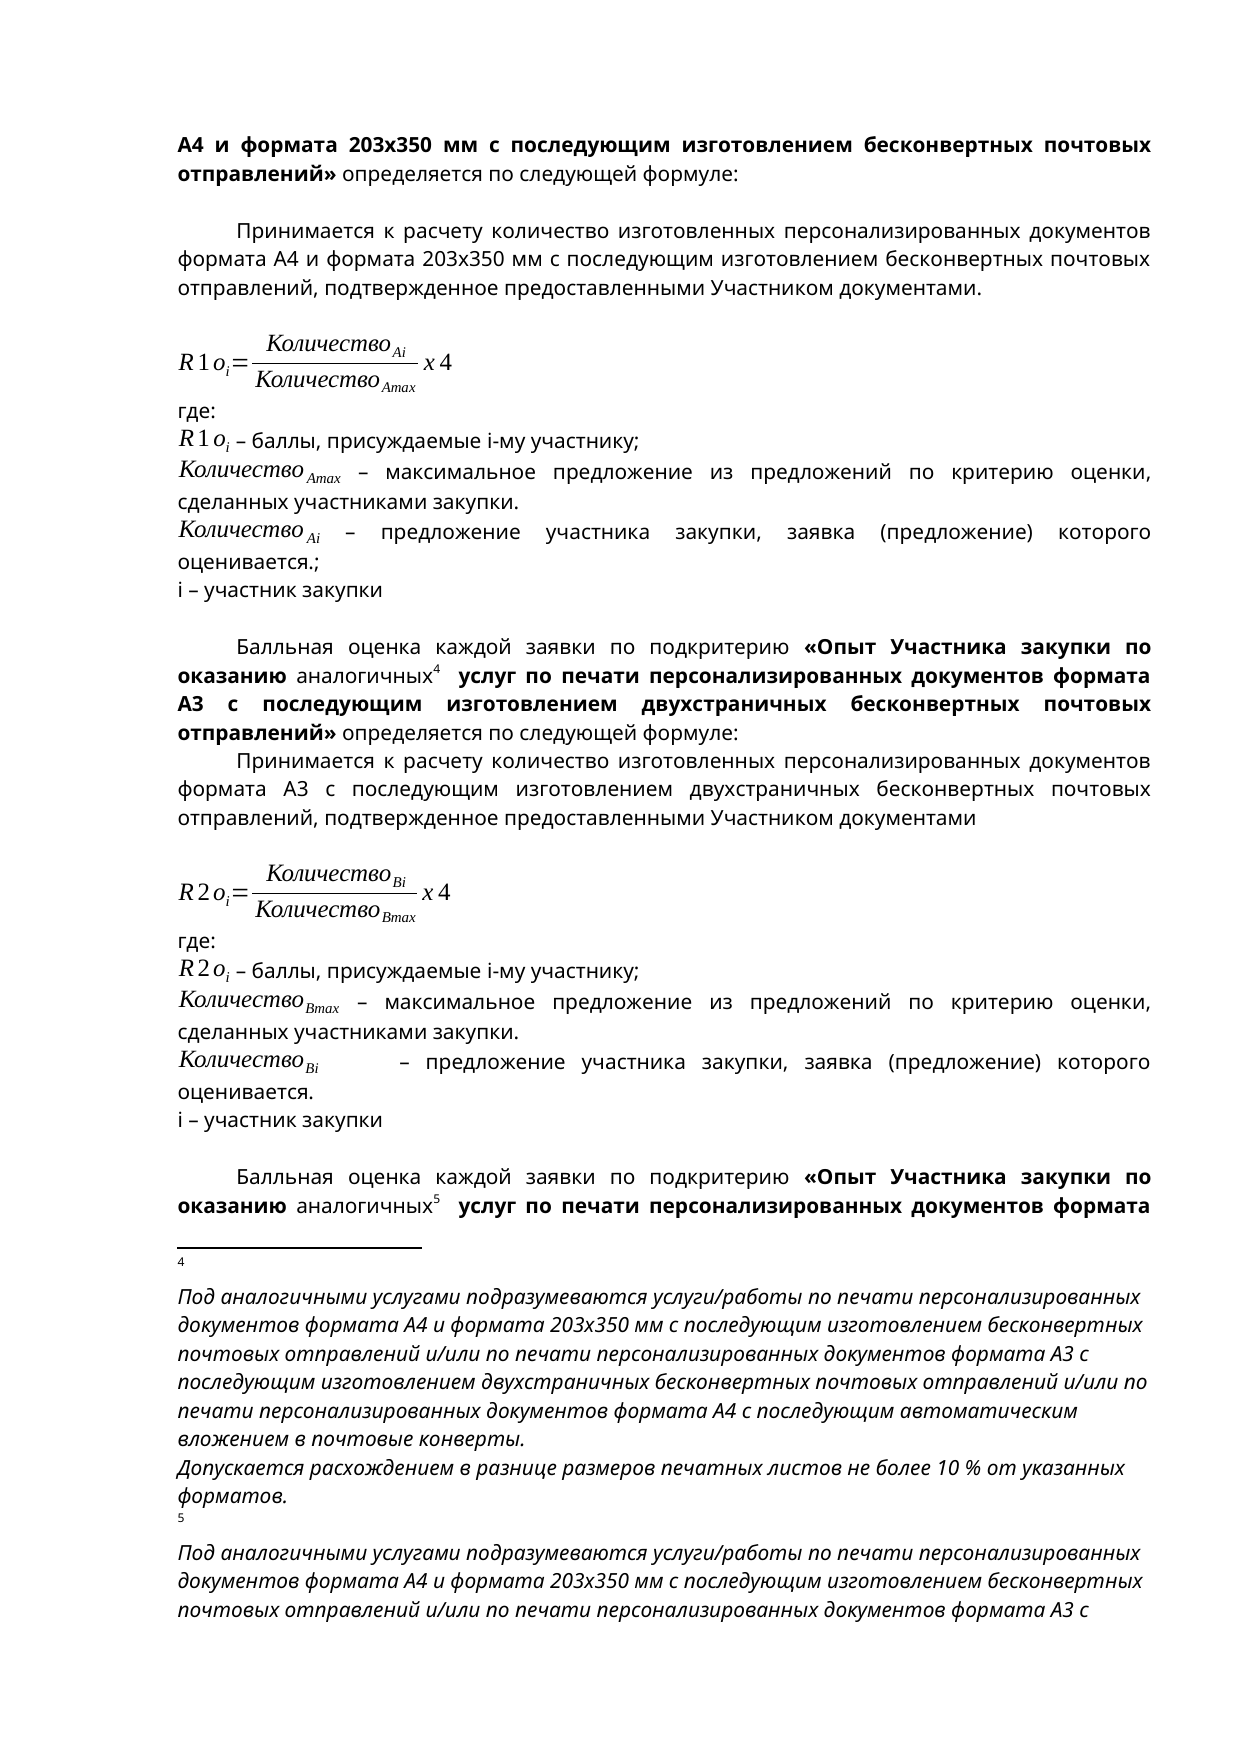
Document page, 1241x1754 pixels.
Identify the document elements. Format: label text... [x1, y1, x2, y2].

text где: [177, 926, 1152, 954]
text Принимается к расчету количество изготовленных персонализированных документов формата А3 с последующим изготовлением двухстраничных бесконвертных почтовых отправлений, подтвержденное предоставленными Участником документами [177, 746, 1152, 831]
text i – участник закупки [177, 575, 1152, 604]
text Балльная оценка каждой заявки по подкритерию «Опыт Участника закупки по оказанию аналогичных услуг по печати персонализированных документов формата А3 с последующим изготовлением двухстраничных бесконвертных почтовых отправлений» определяется по следующей формуле: [177, 632, 1152, 746]
text i – участник закупки [177, 1106, 1152, 1134]
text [177, 131, 1152, 187]
text где: [177, 396, 1152, 424]
text Балльная оценка каждой заявки по подкритерию «Опыт Участника закупки по оказанию аналогичных услуг по печати персонализированных документов формата А4 с последующим автоматическим вложением в почтовые конверты» определяется по следующей формуле: [177, 1162, 1152, 1219]
text – баллы, присуждаемые i-му участнику; [177, 424, 1152, 456]
text – предложение участника закупки, заявка (предложение) которого оценивается. [177, 1046, 1152, 1106]
text – предложение участника закупки, заявка (предложение) которого оценивается.; [177, 516, 1152, 575]
text Принимается к расчету количество изготовленных персонализированных документов формата А4 и формата 203х350 мм с последующим изготовлением бесконвертных почтовых отправлений, подтвержденное предоставленными Участником документами. [177, 216, 1152, 301]
text – баллы, присуждаемые i-му участнику; [177, 954, 1152, 986]
text – максимальное предложение из предложений по критерию оценки, сделанных участниками закупки. [177, 986, 1152, 1046]
text – максимальное предложение из предложений по критерию оценки, сделанных участниками закупки. [177, 456, 1152, 516]
